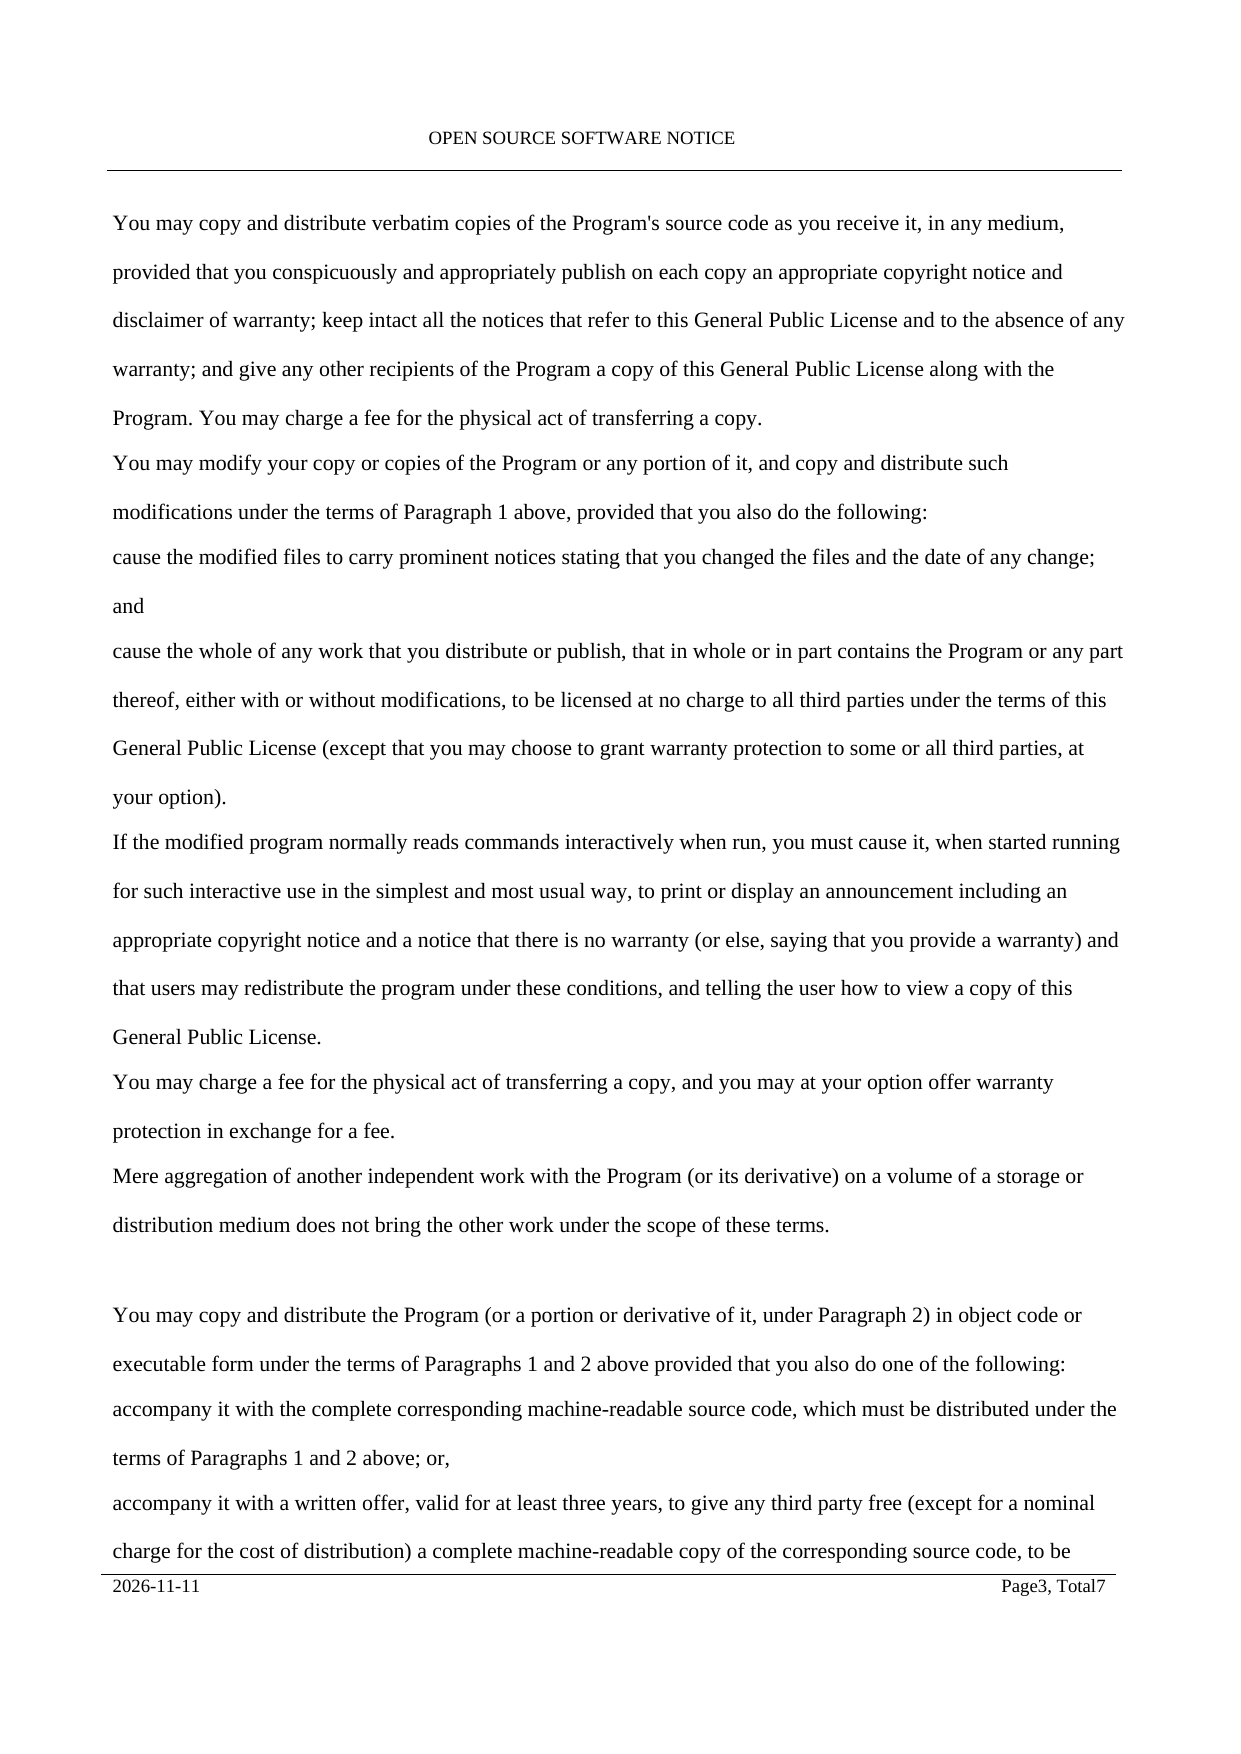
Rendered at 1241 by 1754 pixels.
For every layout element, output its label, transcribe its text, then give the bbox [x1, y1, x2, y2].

text You may charge a fee for the physical act of transferring a copy, and you may at your option offer warranty protection in exchange for a fee. [112, 1066, 1128, 1147]
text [112, 1486, 1128, 1567]
text You may copy and distribute verbatim copies of the Program's source code as you receive it, in any medium, provided that you conspicuously and appropriately publish on each copy an appropriate copyright notice and disclaimer of warranty; keep intact all the notices that refer to this General Public License and to the absence of any warranty; and give any other recipients of the Program a copy of this General Public License along with the Program. You may charge a fee for the physical act of transferring a copy. [112, 206, 1128, 434]
text accompany it with the complete corresponding machine-readable source code, which must be distributed under the terms of Paragraphs 1 and 2 above; or, [112, 1392, 1128, 1473]
text cause the whole of any work that you distribute or publish, that in whole or in part contains the Program or any part thereof, either with or without modifications, to be licensed at no charge to all third parties under the terms of this General Public License (except that you may choose to grant warranty protection to some or all third parties, at your option). [112, 634, 1128, 813]
text You may modify your copy or copies of the Program or any portion of it, and copy and distribute such modifications under the terms of Paragraph 1 above, provided that you also do the following: [112, 446, 1128, 528]
text You may copy and distribute the Program (or a portion or derivative of it, under Paragraph 2) in object code or executable form under the terms of Paragraphs 1 and 2 above provided that you also do one of the following: [112, 1298, 1128, 1380]
text Mere aggregation of another independent work with the Program (or its derivative) on a volume of a storage or distribution medium does not bring the other work under the scope of these terms. [112, 1159, 1128, 1241]
text cause the modified files to carry prominent notices stating that you changed the files and the date of any change; and [112, 540, 1128, 622]
text If the modified program normally reads commands interactively when run, you must cause it, when started running for such interactive use in the simplest and most usual way, to print or display an announcement including an appropriate copyright notice and a notice that there is no warranty (or else, saying that you provide a warranty) and that users may redistribute the program under these conditions, and telling the user how to view a copy of this General Public License. [112, 826, 1128, 1053]
